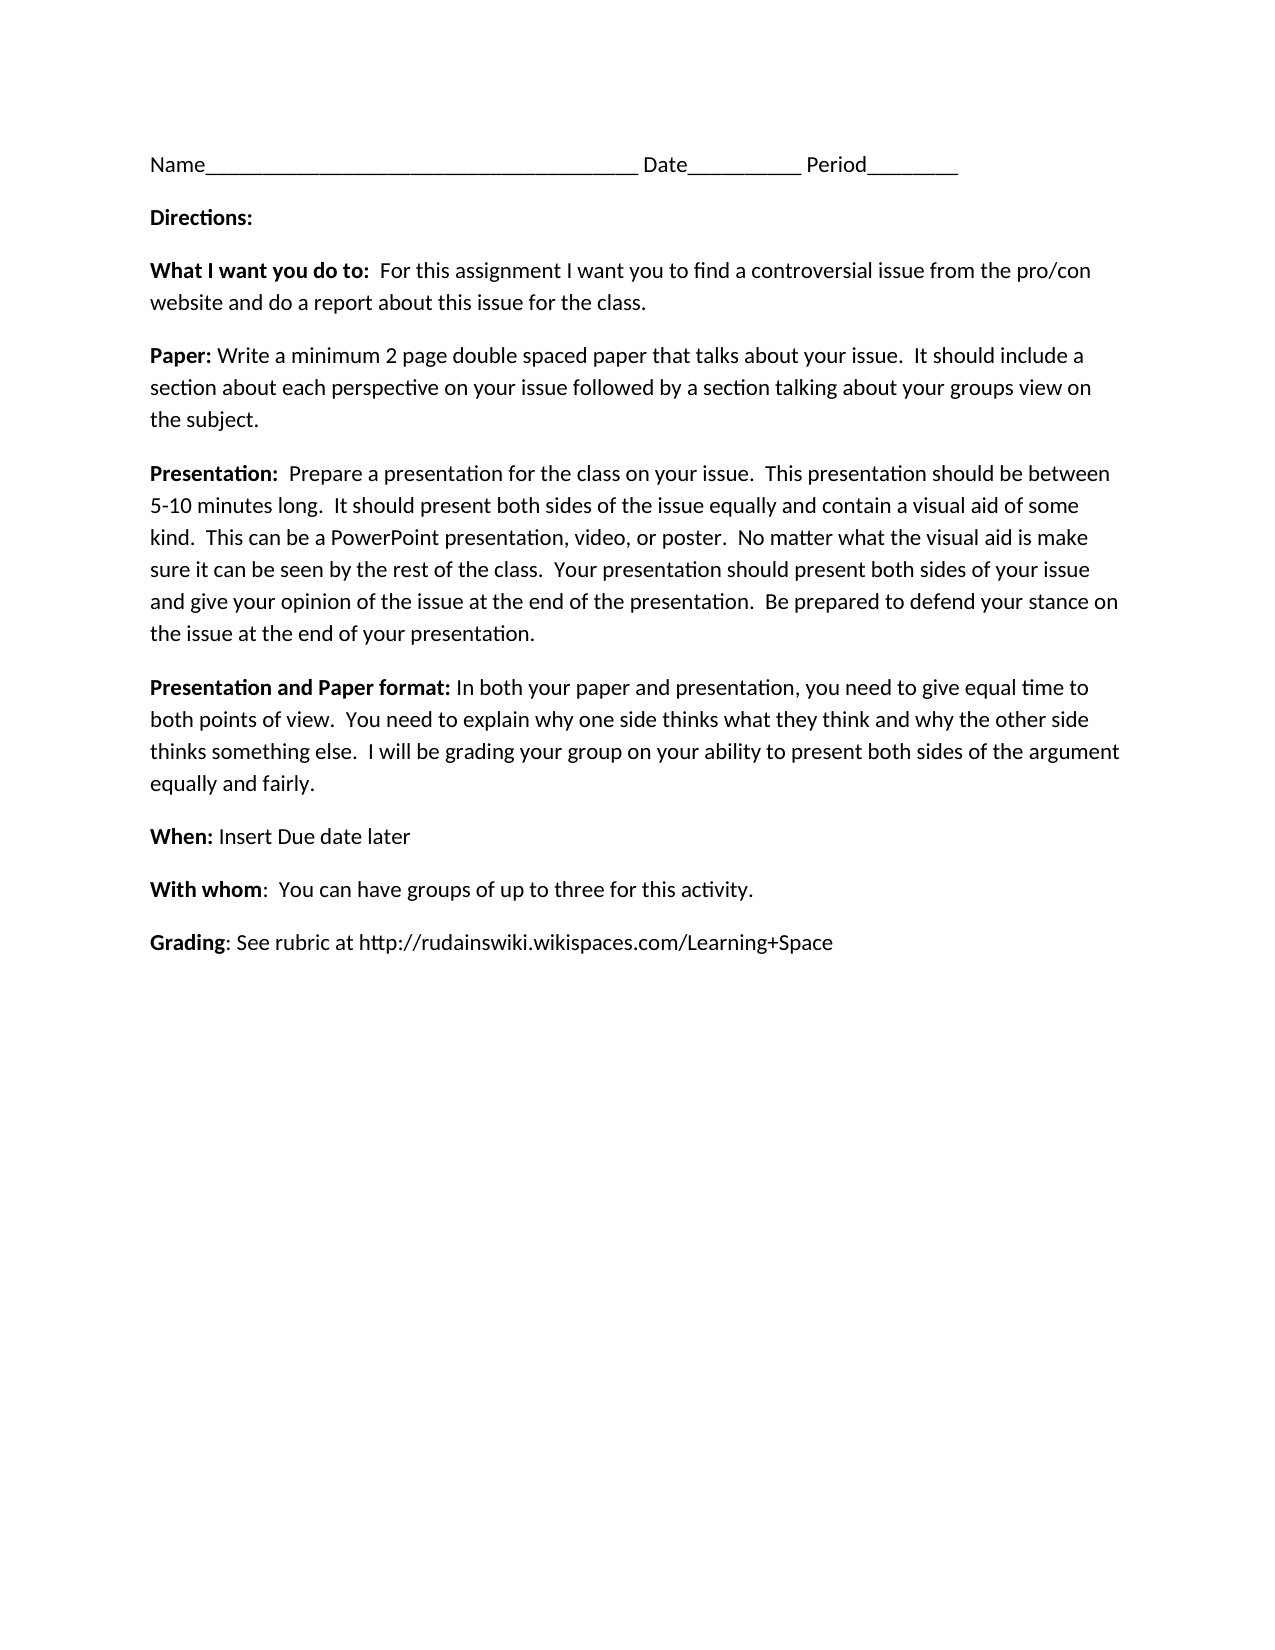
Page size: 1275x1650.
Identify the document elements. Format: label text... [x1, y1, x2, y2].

text Presentation and Paper format: In both your paper and presentation, you need to give equal time to both points of view. You need to explain why one side thinks what they think and why the other side thinks something else. I will be grading your group on your ability to present both sides of the argument equally and fairly. [150, 673, 1125, 797]
text When: Insert Due date later [150, 822, 1125, 850]
text With whom: You can have groups of up to three for this activity. [150, 875, 1125, 903]
text Presentation: Prepare a presentation for the class on your issue. This presentation should be between 5-10 minutes long. It should present both sides of the issue equally and contain a visual aid of some kind. This can be a PowerPoint presentation, video, or poster. No matter what the visual aid is make sure it can be seen by the rest of the class. Your presentation should present both sides of your issue and give your opinion of the issue at the end of the presentation. Be prepared to defend your stance on the issue at the end of your presentation. [150, 459, 1125, 648]
text Paper: Write a minimum 2 page double spaced paper that talks about your issue. It should include a section about each perspective on your issue followed by a section talking about your groups view on the subject. [150, 341, 1125, 434]
text Name______________________________________ Date__________ Period________ [150, 150, 1125, 178]
text What I want you do to: For this assignment I want you to find a controversial issue from the pro/con website and do a report about this issue for the class. [150, 256, 1125, 316]
text Directions: [150, 203, 1125, 231]
text Grading: See rubric at http://rudainswiki.wikispaces.com/Learning+Space [150, 928, 1125, 956]
